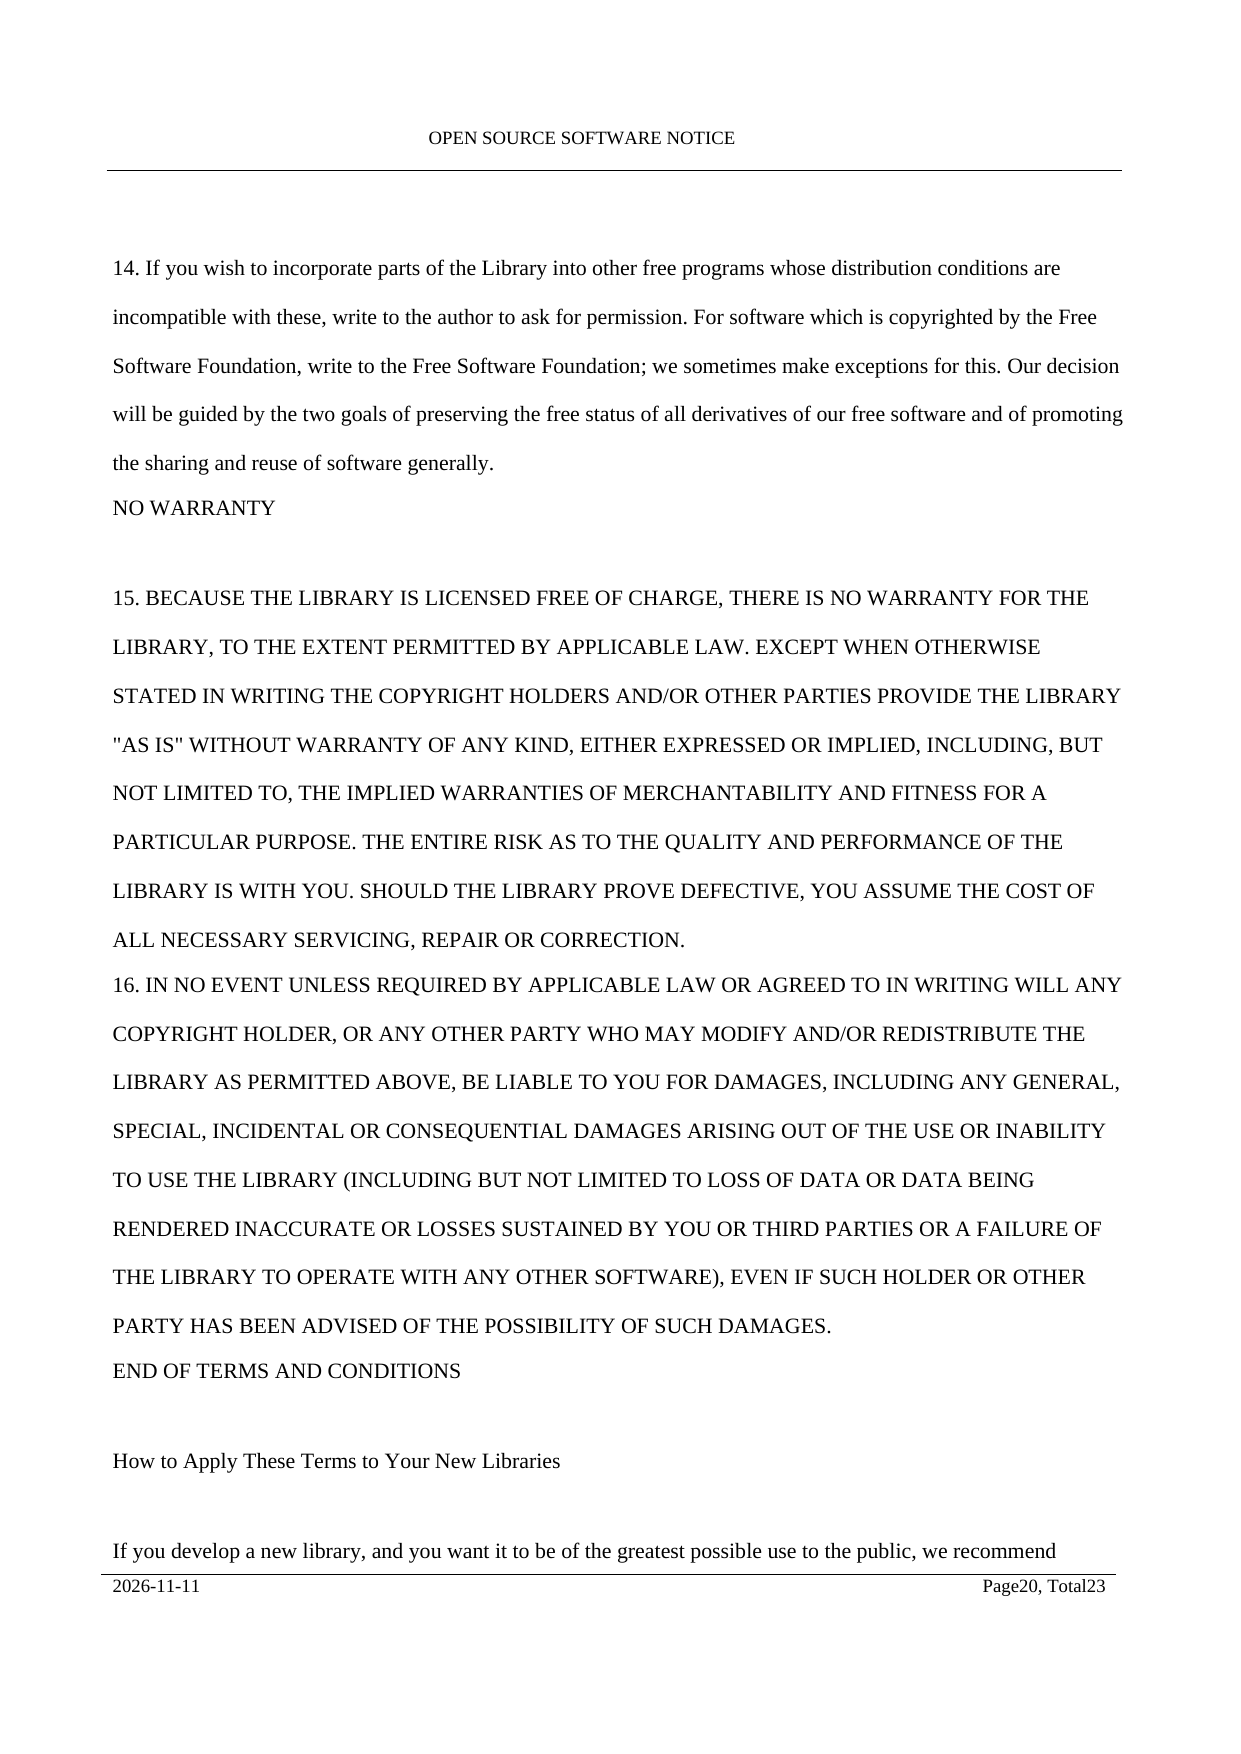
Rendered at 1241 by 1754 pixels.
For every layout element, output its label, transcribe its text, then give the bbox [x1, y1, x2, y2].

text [112, 1535, 1128, 1567]
text END OF TERMS AND CONDITIONS [112, 1354, 1128, 1387]
text 16. IN NO EVENT UNLESS REQUIRED BY APPLICABLE LAW OR AGREED TO IN WRITING WILL ANY COPYRIGHT HOLDER, OR ANY OTHER PARTY WHO MAY MODIFY AND/OR REDISTRIBUTE THE LIBRARY AS PERMITTED ABOVE, BE LIABLE TO YOU FOR DAMAGES, INCLUDING ANY GENERAL, SPECIAL, INCIDENTAL OR CONSEQUENTIAL DAMAGES ARISING OUT OF THE USE OR INABILITY TO USE THE LIBRARY (INCLUDING BUT NOT LIMITED TO LOSS OF DATA OR DATA BEING RENDERED INACCURATE OR LOSSES SUSTAINED BY YOU OR THIRD PARTIES OR A FAILURE OF THE LIBRARY TO OPERATE WITH ANY OTHER SOFTWARE), EVEN IF SUCH HOLDER OR OTHER PARTY HAS BEEN ADVISED OF THE POSSIBILITY OF SUCH DAMAGES. [112, 968, 1128, 1342]
text How to Apply These Terms to Your New Libraries [112, 1445, 1128, 1477]
text 14. If you wish to incorporate parts of the Library into other free programs whose distribution conditions are incompatible with these, write to the author to ask for permission. For software which is copyrighted by the Free Software Foundation, write to the Free Software Foundation; we sometimes make exceptions for this. Our decision will be guided by the two goals of preserving the free status of all derivatives of our free software and of promoting the sharing and reuse of software generally. [112, 251, 1128, 479]
text NO WARRANTY [112, 492, 1128, 524]
text 15. BECAUSE THE LIBRARY IS LICENSED FREE OF CHARGE, THERE IS NO WARRANTY FOR THE LIBRARY, TO THE EXTENT PERMITTED BY APPLICABLE LAW. EXCEPT WHEN OTHERWISE STATED IN WRITING THE COPYRIGHT HOLDERS AND/OR OTHER PARTIES PROVIDE THE LIBRARY "AS IS" WITHOUT WARRANTY OF ANY KIND, EITHER EXPRESSED OR IMPLIED, INCLUDING, BUT NOT LIMITED TO, THE IMPLIED WARRANTIES OF MERCHANTABILITY AND FITNESS FOR A PARTICULAR PURPOSE. THE ENTIRE RISK AS TO THE QUALITY AND PERFORMANCE OF THE LIBRARY IS WITH YOU. SHOULD THE LIBRARY PROVE DEFECTIVE, YOU ASSUME THE COST OF ALL NECESSARY SERVICING, REPAIR OR CORRECTION. [112, 582, 1128, 956]
